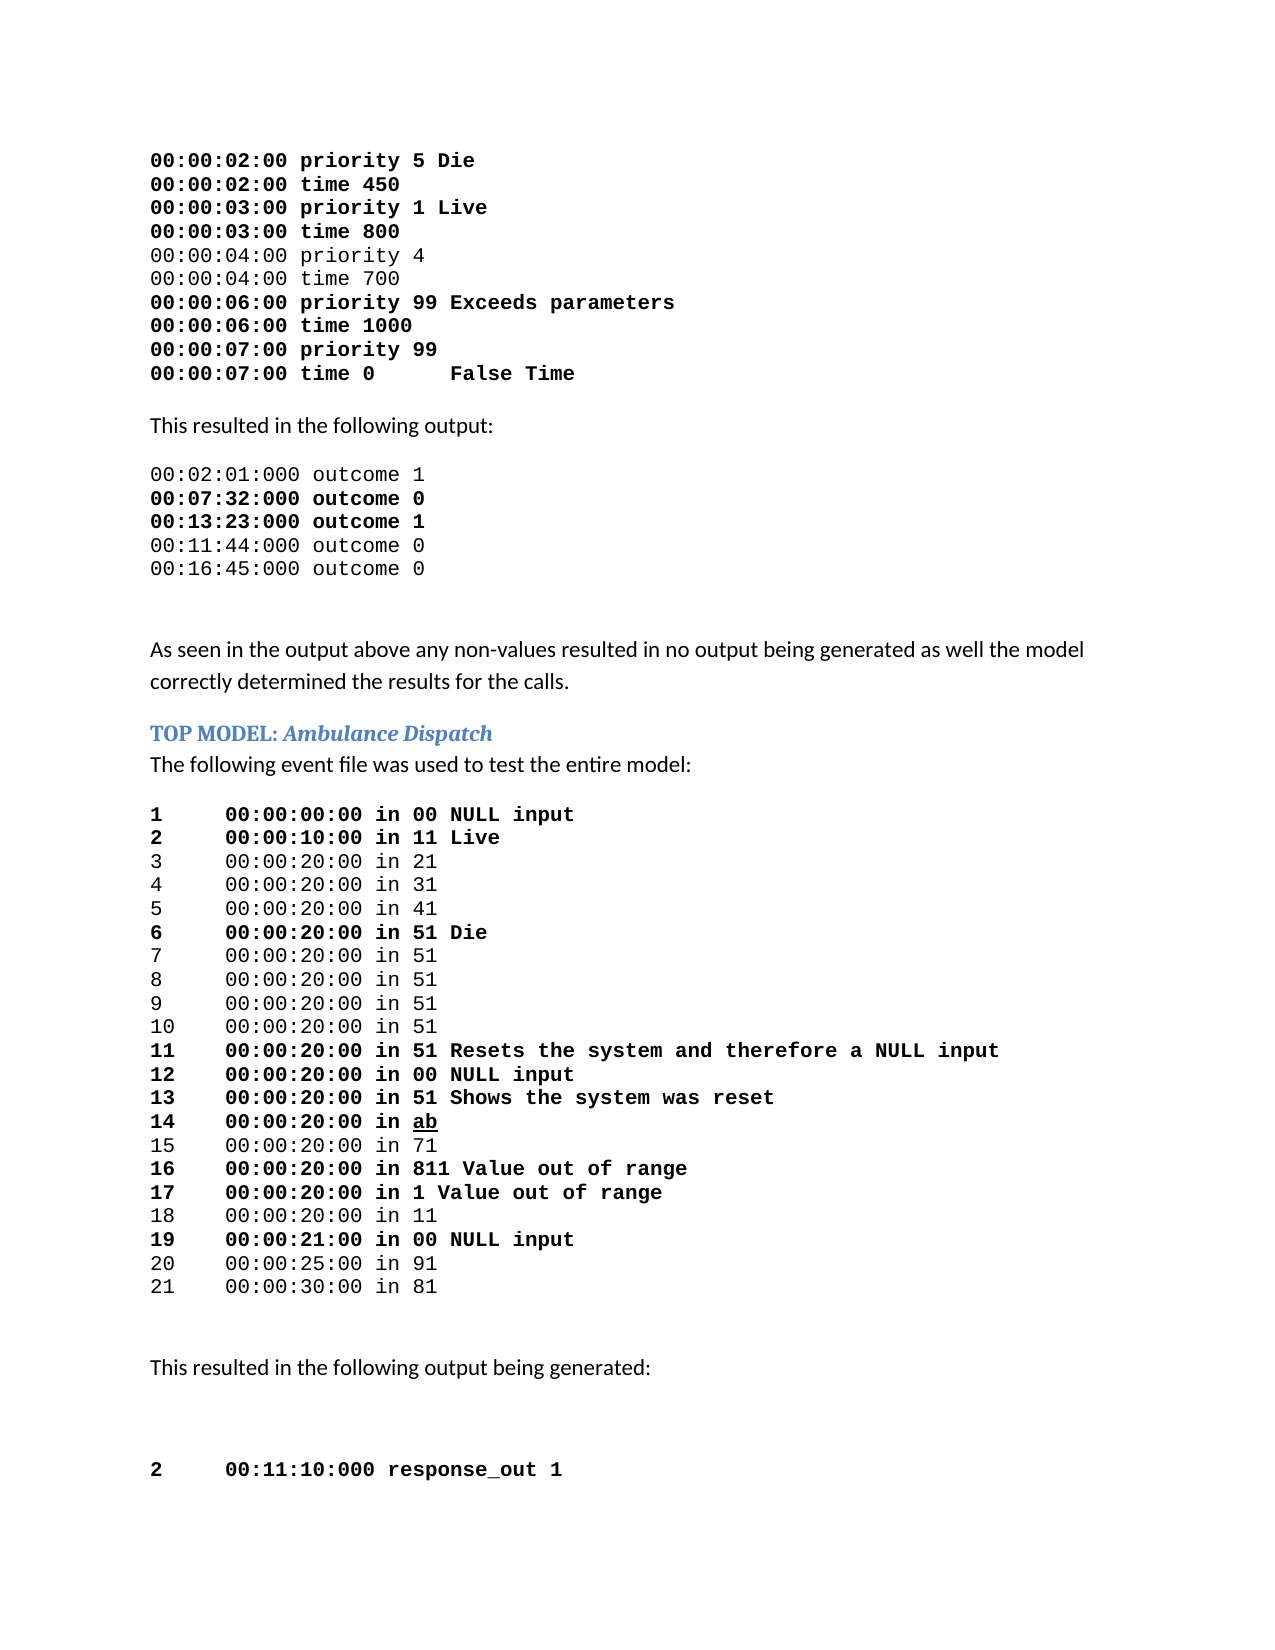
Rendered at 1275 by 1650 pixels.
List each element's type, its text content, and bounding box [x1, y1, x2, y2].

text 00:11:44:000 outcome 0 [150, 535, 1125, 558]
text 00:13:23:000 outcome 1 [150, 511, 1125, 535]
text 13 00:00:20:00 in 51 Shows the system was reset [150, 1087, 1125, 1111]
text 00:07:32:000 outcome 0 [150, 487, 1125, 511]
text 17 00:00:20:00 in 1 Value out of range [150, 1182, 1125, 1206]
text 00:00:02:00 priority 5 Die [150, 150, 1125, 174]
text This resulted in the following output: [150, 411, 1125, 439]
text 5 00:00:20:00 in 41 [150, 898, 1125, 922]
text 4 00:00:20:00 in 31 [150, 874, 1125, 898]
text 8 00:00:20:00 in 51 [150, 969, 1125, 993]
text 16 00:00:20:00 in 811 Value out of range [150, 1158, 1125, 1182]
text 00:16:45:000 outcome 0 [150, 558, 1125, 582]
text 00:00:07:00 priority 99 [150, 339, 1125, 363]
text 00:00:03:00 time 800 [150, 221, 1125, 244]
text 00:00:04:00 time 700 [150, 268, 1125, 292]
text This resulted in the following output being generated: [150, 1353, 1125, 1381]
text As seen in the output above any non-values resulted in no output being generated as well the model correctly determined the results for the calls. [150, 635, 1125, 695]
text 00:00:02:00 time 450 [150, 174, 1125, 197]
text 2 00:00:10:00 in 11 Live [150, 827, 1125, 851]
text 9 00:00:20:00 in 51 [150, 993, 1125, 1016]
text 00:00:06:00 priority 99 Exceeds parameters [150, 292, 1125, 316]
text The following event file was used to test the entire model: [150, 751, 1125, 778]
text 6 00:00:20:00 in 51 Die [150, 922, 1125, 945]
text 14 00:00:20:00 in ab [150, 1111, 1125, 1134]
text 21 00:00:30:00 in 81 [150, 1276, 1125, 1300]
text 7 00:00:20:00 in 51 [150, 945, 1125, 969]
text 00:00:04:00 priority 4 [150, 244, 1125, 268]
text 19 00:00:21:00 in 00 NULL input [150, 1229, 1125, 1253]
text 3 00:00:20:00 in 21 [150, 851, 1125, 874]
text 00:00:06:00 time 1000 [150, 316, 1125, 339]
text 11 00:00:20:00 in 51 Resets the system and therefore a NULL input [150, 1040, 1125, 1064]
text 00:00:03:00 priority 1 Live [150, 197, 1125, 221]
text 2 00:11:10:000 response_out 1 [150, 1459, 1125, 1483]
text 20 00:00:25:00 in 91 [150, 1253, 1125, 1276]
subtitle TOP MODEL: Ambulance Dispatch [150, 720, 1125, 747]
text 15 00:00:20:00 in 71 [150, 1134, 1125, 1158]
text 00:00:07:00 time 0 False Time [150, 363, 1125, 386]
text 10 00:00:20:00 in 51 [150, 1016, 1125, 1040]
text 18 00:00:20:00 in 11 [150, 1206, 1125, 1229]
text 12 00:00:20:00 in 00 NULL input [150, 1064, 1125, 1087]
text 00:02:01:000 outcome 1 [150, 464, 1125, 487]
text 1 00:00:00:00 in 00 NULL input [150, 803, 1125, 827]
